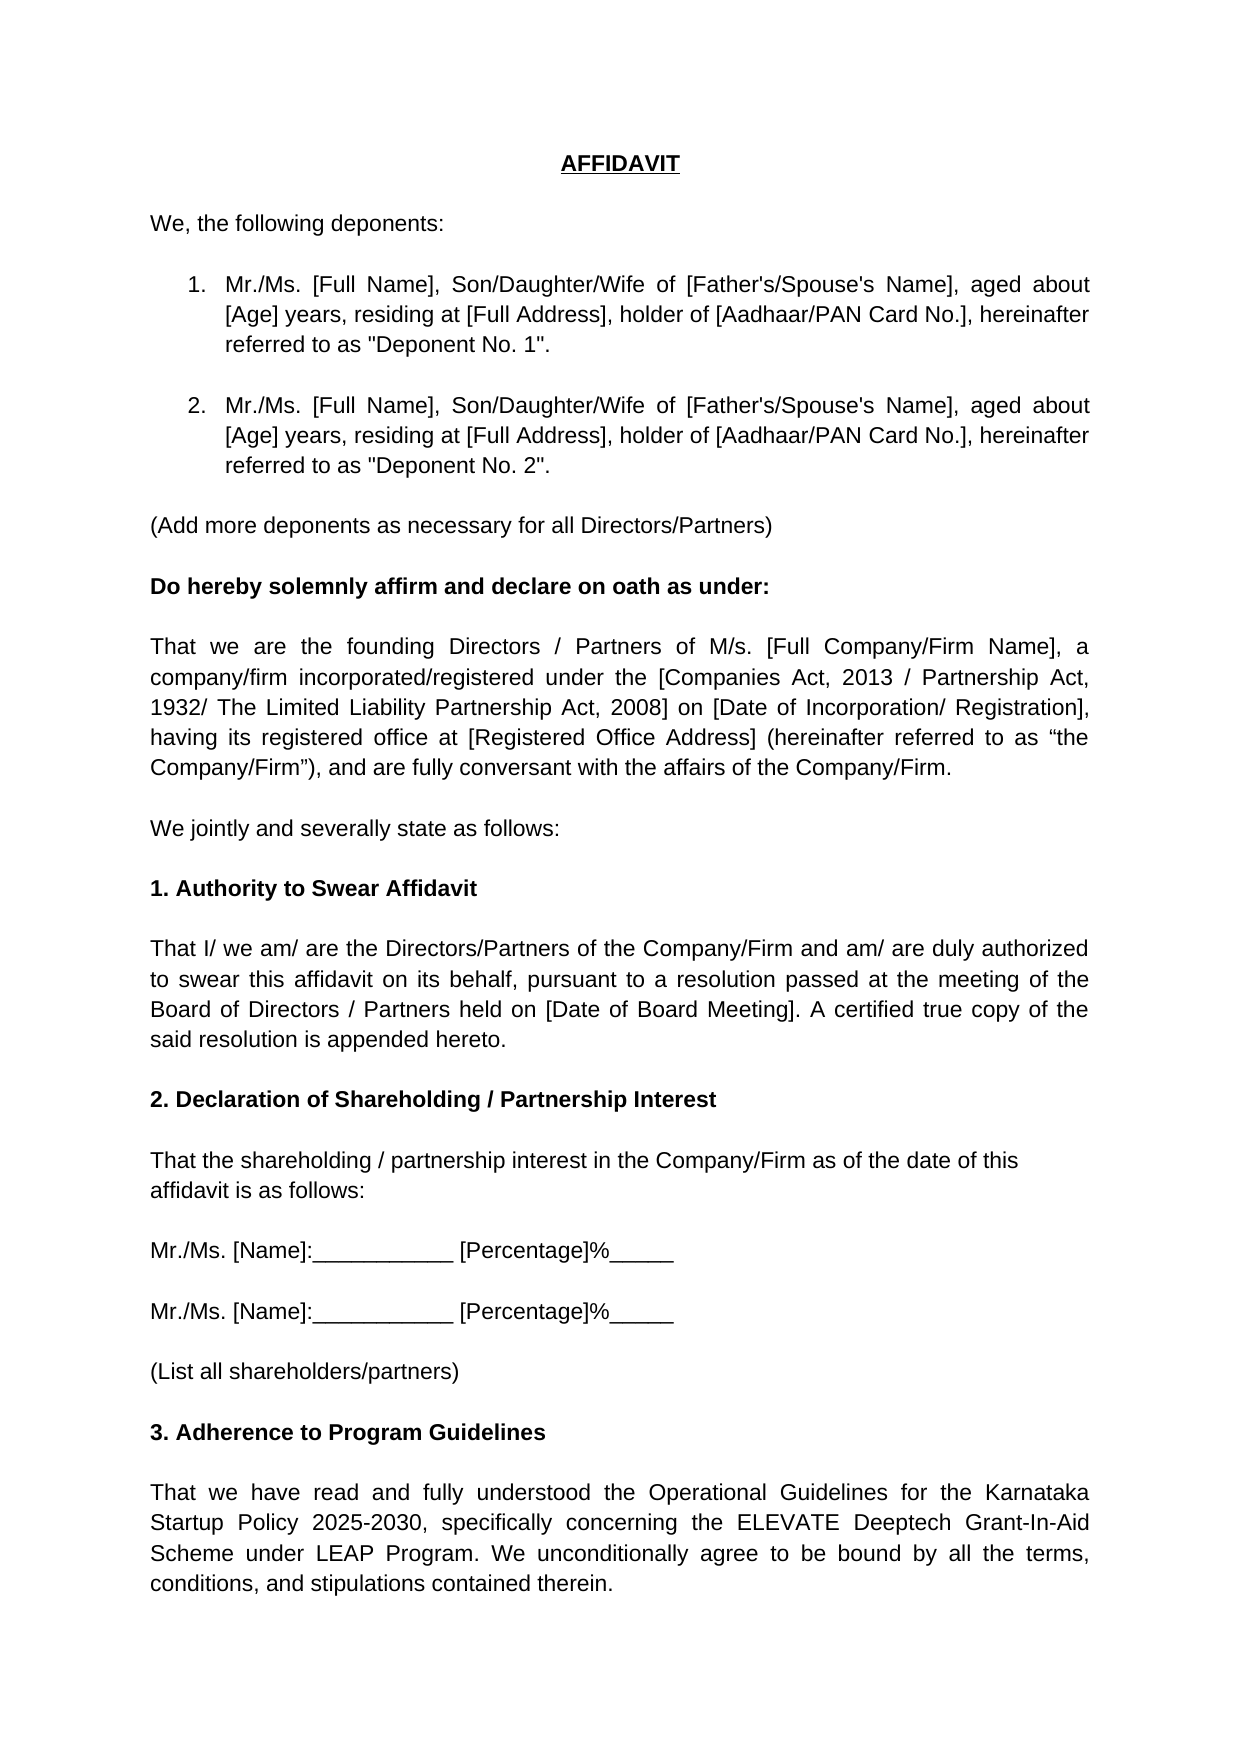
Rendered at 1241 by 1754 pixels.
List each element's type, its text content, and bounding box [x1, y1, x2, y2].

text That the shareholding / partnership interest in the Company/Firm as of the date of this affidavit is as follows: [150, 1147, 1090, 1203]
text 3. Adherence to Program Guidelines [150, 1419, 1090, 1445]
text AFFIDAVIT [150, 150, 1090, 176]
text (Add more deponents as necessary for all Directors/Partners) [150, 512, 1090, 539]
text That we are the founding Directors / Partners of M/s. [Full Company/Firm Name], a company/firm incorporated/registered under the [Companies Act, 2013 / Partnership Act, 1932/ The Limited Liability Partnership Act, 2008] on [Date of Incorporation/ Registration], having its registered office at [Registered Office Address] (hereinafter referred to as “the Company/Firm”), and are fully conversant with the affairs of the Company/Firm. [150, 633, 1090, 781]
text Mr./Ms. [Name]:___________ [Percentage]%_____ [150, 1298, 1090, 1324]
text We, the following deponents: [150, 210, 1090, 237]
text Do hereby solemnly affirm and declare on oath as under: [150, 573, 1090, 599]
text (List all shareholders/partners) [150, 1358, 1090, 1385]
text 1. Authority to Swear Affidavit [150, 875, 1090, 901]
text Mr./Ms. [Name]:___________ [Percentage]%_____ [150, 1237, 1090, 1264]
list Mr./Ms. [Full Name], Son/Daughter/Wife of [Father's/Spouse's Name], aged about [Age] years, residing at [Full Address], holder of [Aadhaar/PAN Card No.], hereinafter referred to as "Deponent No. 2". [187, 392, 1090, 478]
text That we have read and fully understood the Operational Guidelines for the Karnataka Startup Policy 2025-2030, specifically concerning the ELEVATE Deeptech Grant-In-Aid Scheme under LEAP Program. We unconditionally agree to be bound by all the terms, conditions, and stipulations contained therein. [150, 1479, 1090, 1596]
list Mr./Ms. [Full Name], Son/Daughter/Wife of [Father's/Spouse's Name], aged about [Age] years, residing at [Full Address], holder of [Aadhaar/PAN Card No.], hereinafter referred to as "Deponent No. 1". [187, 271, 1090, 358]
text We jointly and severally state as follows: [150, 814, 1090, 841]
text 2. Declaration of Shareholding / Partnership Interest [150, 1086, 1090, 1113]
text That I/ we am/ are the Directors/Partners of the Company/Firm and am/ are duly authorized to swear this affidavit on its behalf, pursuant to a resolution passed at the meeting of the Board of Directors / Partners held on [Date of Board Meeting]. A certified true copy of the said resolution is appended hereto. [150, 935, 1090, 1052]
